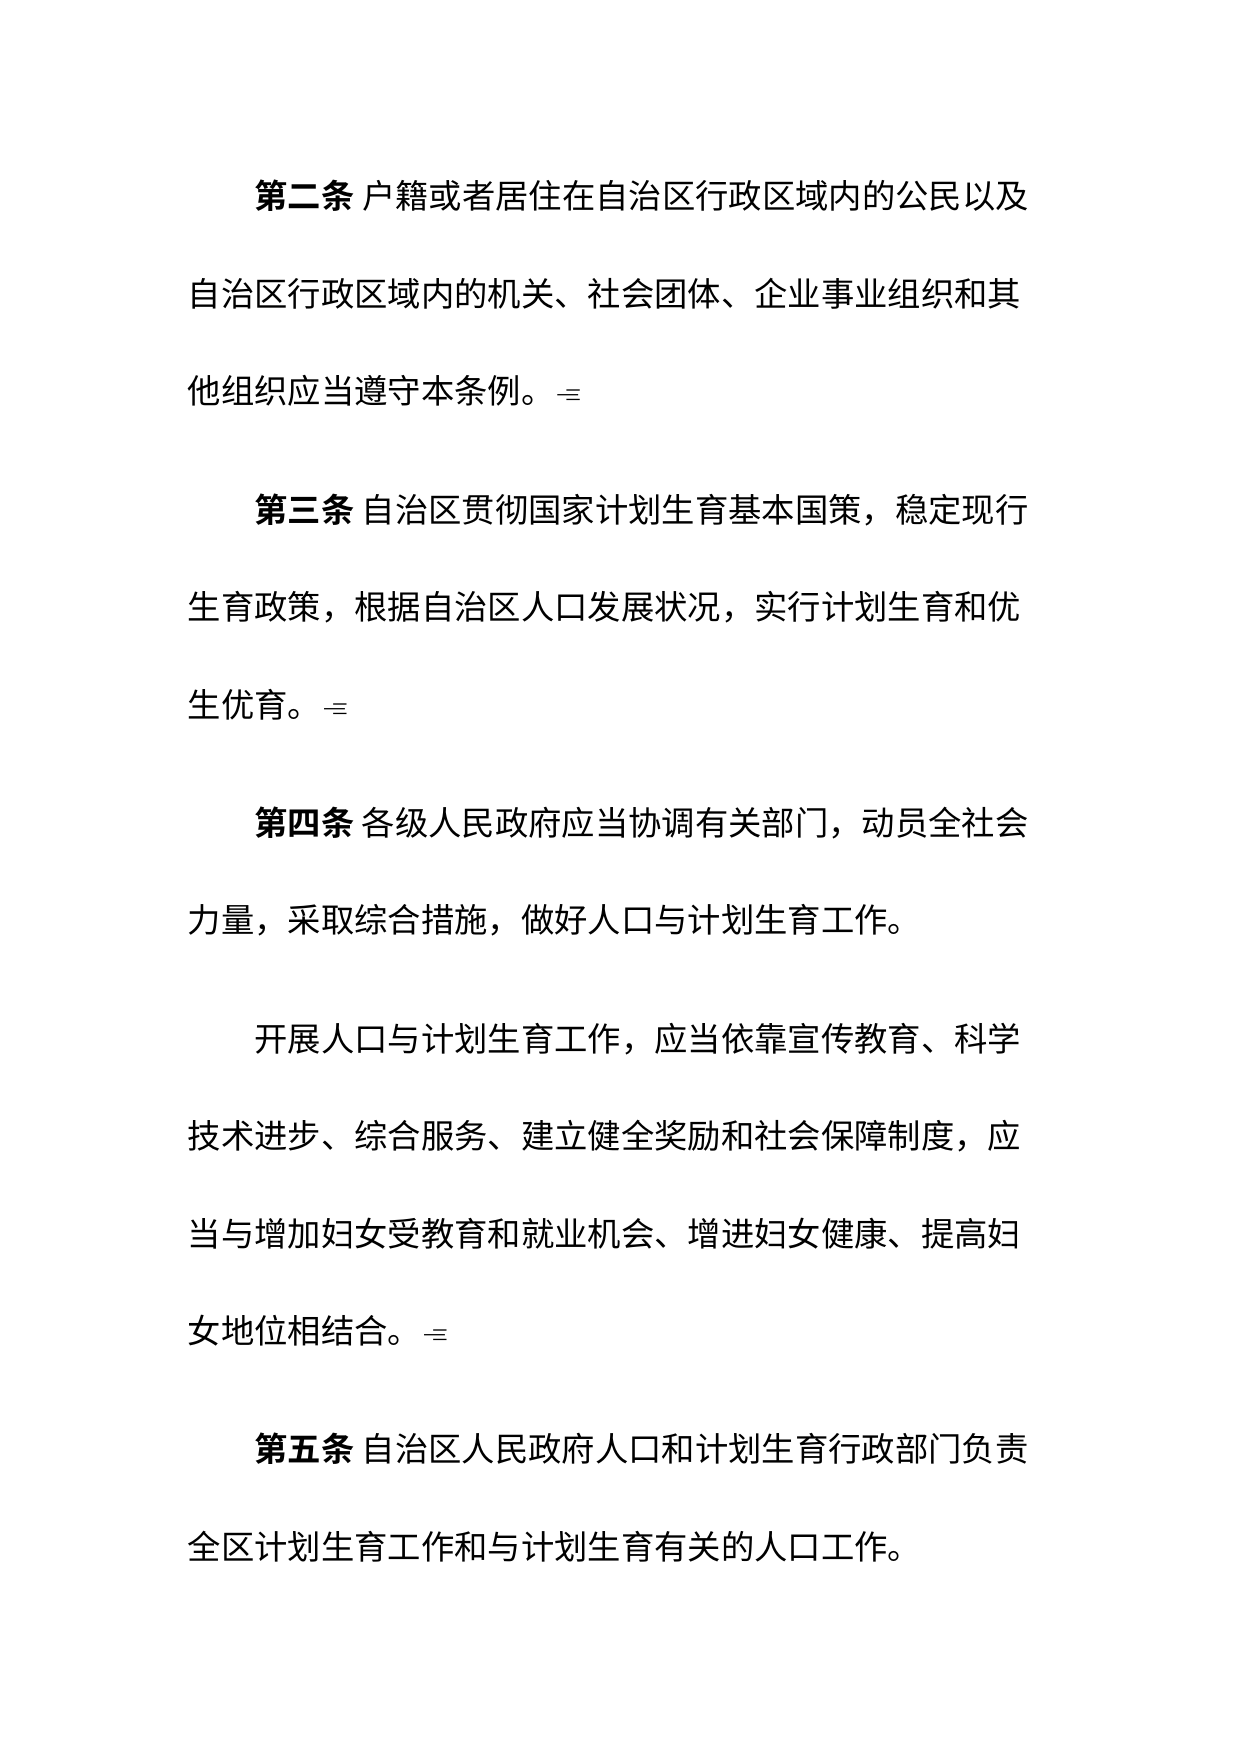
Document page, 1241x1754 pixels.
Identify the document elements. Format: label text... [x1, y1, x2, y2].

text 第四条 各级人民政府应当协调有关部门，动员全社会力量，采取综合措施，做好人口与计划生育工作。 [187, 788, 1053, 951]
text 第三条 自治区贯彻国家计划生育基本国策，稳定现行生育政策，根据自治区人口发展状况，实行计划生育和优生优育。 [187, 475, 1053, 735]
text 第五条 自治区人民政府人口和计划生育行政部门负责全区计划生育工作和与计划生育有关的人口工作。 [187, 1415, 1053, 1577]
text 第二条 户籍或者居住在自治区行政区域内的公民以及自治区行政区域内的机关、社会团体、企业事业组织和其他组织应当遵守本条例。 [187, 162, 1053, 422]
text 开展人口与计划生育工作，应当依靠宣传教育、科学技术进步、综合服务、建立健全奖励和社会保障制度，应当与增加妇女受教育和就业机会、增进妇女健康、提高妇女地位相结合。 [187, 1004, 1053, 1362]
